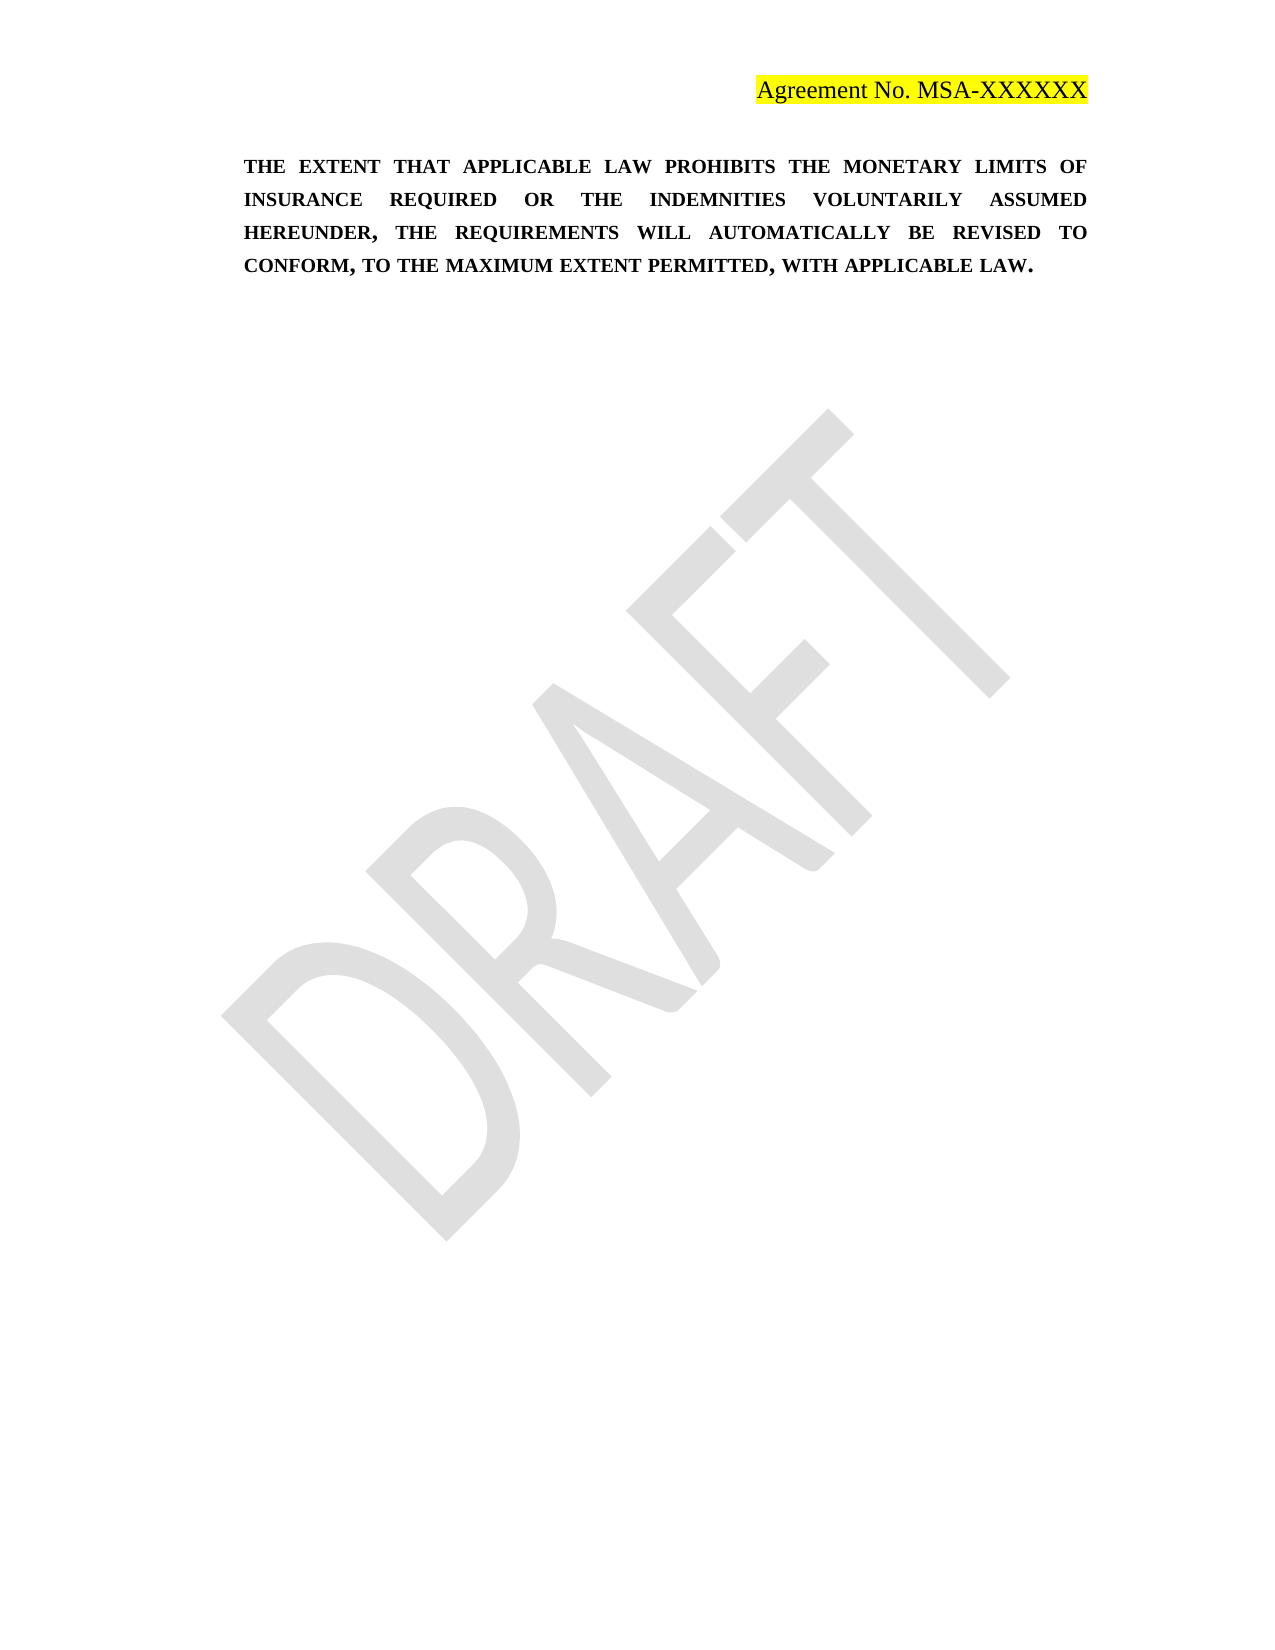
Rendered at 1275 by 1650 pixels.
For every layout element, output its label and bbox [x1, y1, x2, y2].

text [244, 150, 1087, 278]
